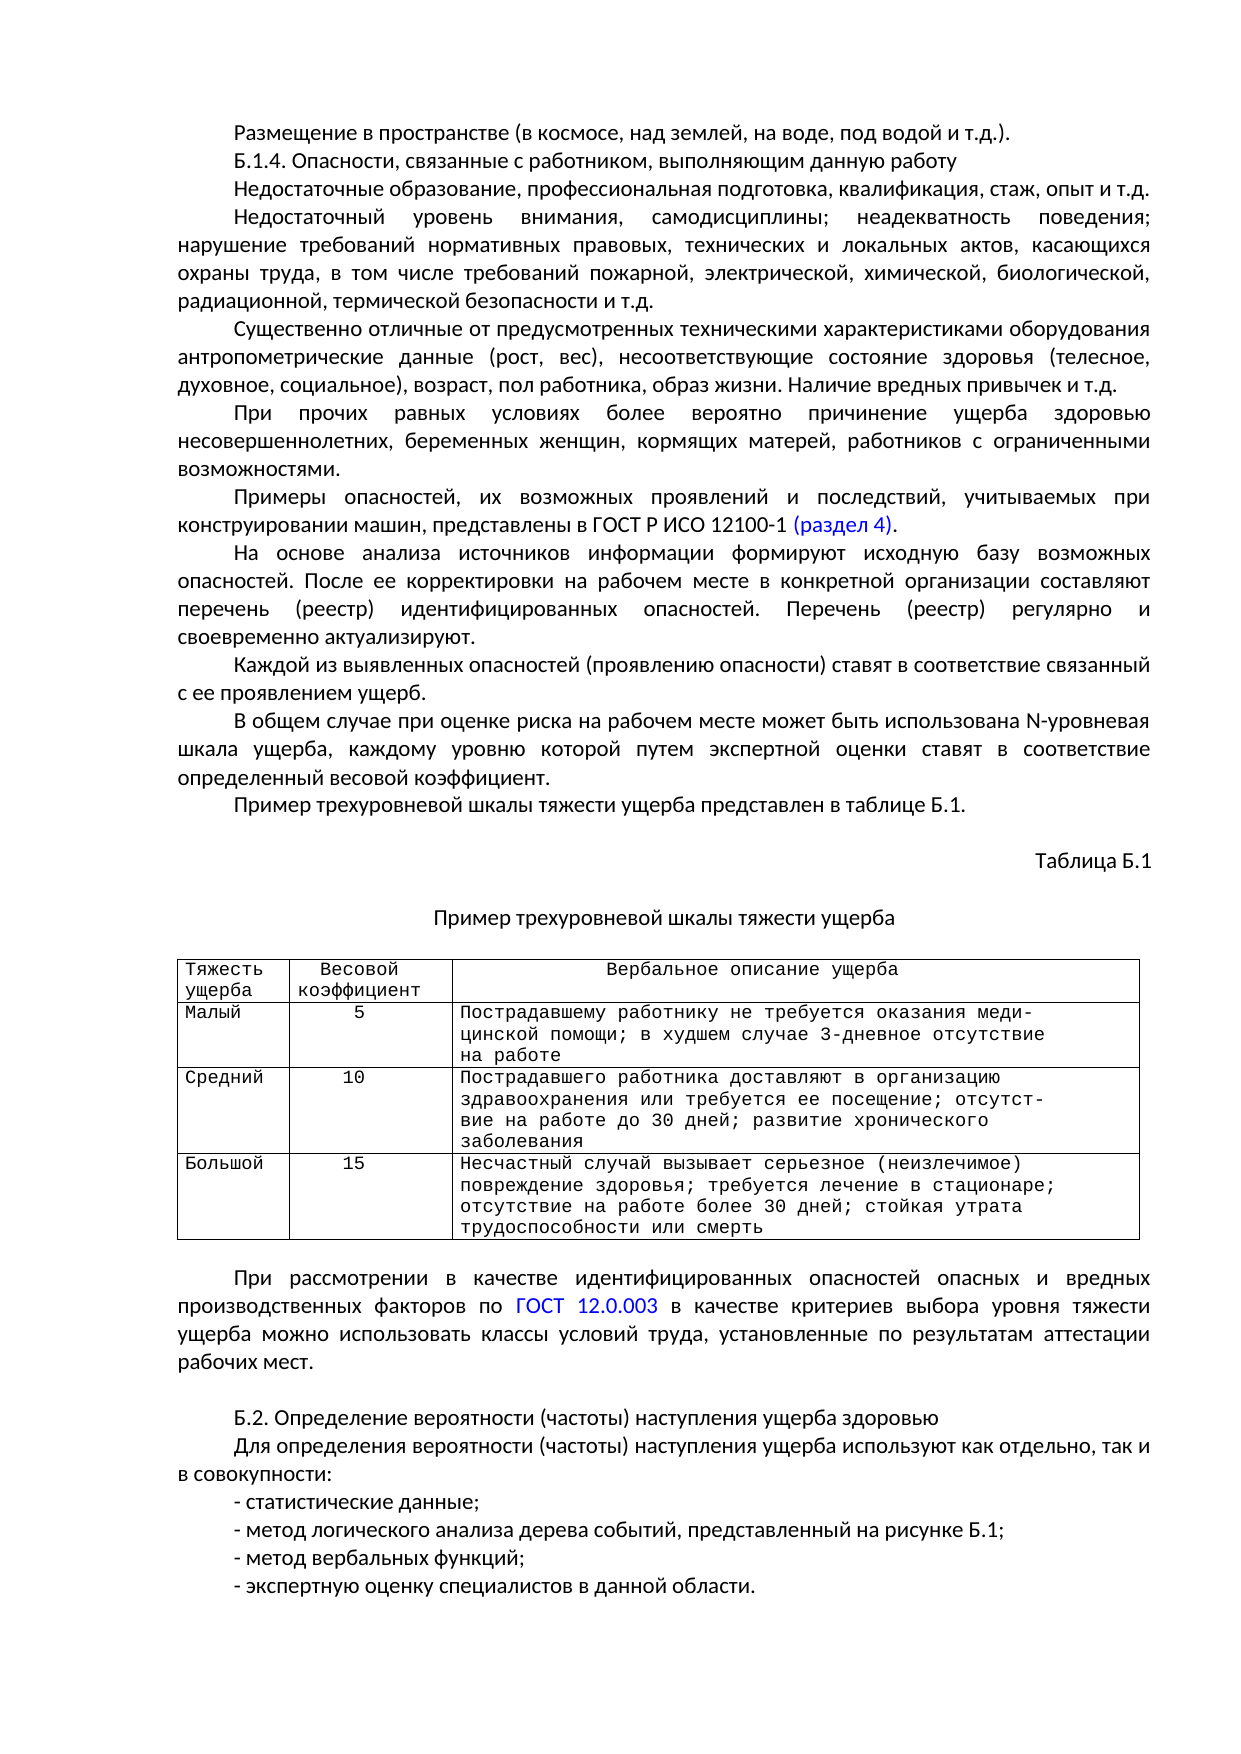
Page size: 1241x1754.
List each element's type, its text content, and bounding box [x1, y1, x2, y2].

text Для определения вероятности (частоты) наступления ущерба используют как отдельно, так и в совокупности: [177, 1431, 1152, 1487]
text Каждой из выявленных опасностей (проявлению опасности) ставят в соответствие связанный с ее проявлением ущерб. [177, 651, 1152, 707]
text - метод логического анализа дерева событий, представленный на рисунке Б.1; [177, 1515, 1152, 1543]
table_cell 15 [290, 1154, 452, 1239]
text Б.2. Определение вероятности (частоты) наступления ущерба здоровью [177, 1403, 1152, 1431]
text - экспертную оценку специалистов в данной области. [177, 1571, 1152, 1599]
table_cell Пострадавшему работнику не требуется оказания меди- цинской помощи; в худшем случае 3-дневное отсутствие на работе [453, 1003, 1139, 1067]
text При рассмотрении в качестве идентифицированных опасностей опасных и вредных производственных факторов по ГОСТ 12.0.003 в качестве критериев выбора уровня тяжести ущерба можно использовать классы условий труда, установленные по результатам аттестации рабочих мест. [177, 1263, 1152, 1375]
text Пример трехуровневой шкалы тяжести ущерба представлен в таблице Б.1. [177, 791, 1152, 819]
table_header Весовой коэффициент [290, 960, 452, 1002]
table_cell Малый [178, 1003, 289, 1067]
text При прочих равных условиях более вероятно причинение ущерба здоровью несовершеннолетних, беременных женщин, кормящих матерей, работников с ограниченными возможностями. [177, 398, 1152, 482]
text - статистические данные; [177, 1487, 1152, 1515]
table_cell 5 [290, 1003, 452, 1067]
table_cell Несчастный случай вызывает серьезное (неизлечимое) повреждение здоровья; требуется лечение в стационаре; отсутствие на работе более 30 дней; стойкая утрата трудоспособности или смерть [453, 1154, 1139, 1239]
table_header Тяжесть ущерба [178, 960, 289, 1002]
table_cell Большой [178, 1154, 289, 1239]
text Недостаточные образование, профессиональная подготовка, квалификация, стаж, опыт и т.д. [177, 174, 1152, 202]
table_cell Средний [178, 1068, 289, 1153]
text Пример трехуровневой шкалы тяжести ущерба [177, 903, 1152, 931]
text Недостаточный уровень внимания, самодисциплины; неадекватность поведения; нарушение требований нормативных правовых, технических и локальных актов, касающихся охраны труда, в том числе требований пожарной, электрической, химической, биологической, радиационной, термической безопасности и т.д. [177, 202, 1152, 314]
text Существенно отличные от предусмотренных техническими характеристиками оборудования антропометрические данные (рост, вес), несоответствующие состояние здоровья (телесное, духовное, социальное), возраст, пол работника, образ жизни. Наличие вредных привычек и т.д. [177, 314, 1152, 398]
text В общем случае при оценке риска на рабочем месте может быть использована N-уровневая шкала ущерба, каждому уровню которой путем экспертной оценки ставят в соответствие определенный весовой коэффициент. [177, 707, 1152, 791]
text На основе анализа источников информации формируют исходную базу возможных опасностей. После ее корректировки на рабочем месте в конкретной организации составляют перечень (реестр) идентифицированных опасностей. Перечень (реестр) регулярно и своевременно актуализируют. [177, 538, 1152, 651]
text - метод вербальных функций; [177, 1543, 1152, 1571]
table_cell 10 [290, 1068, 452, 1153]
text Таблица Б.1 [177, 847, 1152, 875]
table_cell Пострадавшего работника доставляют в организацию здравоохранения или требуется ее посещение; отсутст- вие на работе до 30 дней; развитие хронического заболевания [453, 1068, 1139, 1153]
text Размещение в пространстве (в космосе, над землей, на воде, под водой и т.д.). [177, 118, 1152, 146]
table_header Вербальное описание ущерба [453, 960, 1139, 1002]
text Б.1.4. Опасности, связанные с работником, выполняющим данную работу [177, 146, 1152, 174]
text Примеры опасностей, их возможных проявлений и последствий, учитываемых при конструировании машин, представлены в ГОСТ Р ИСО 12100-1 (раздел 4). [177, 482, 1152, 538]
